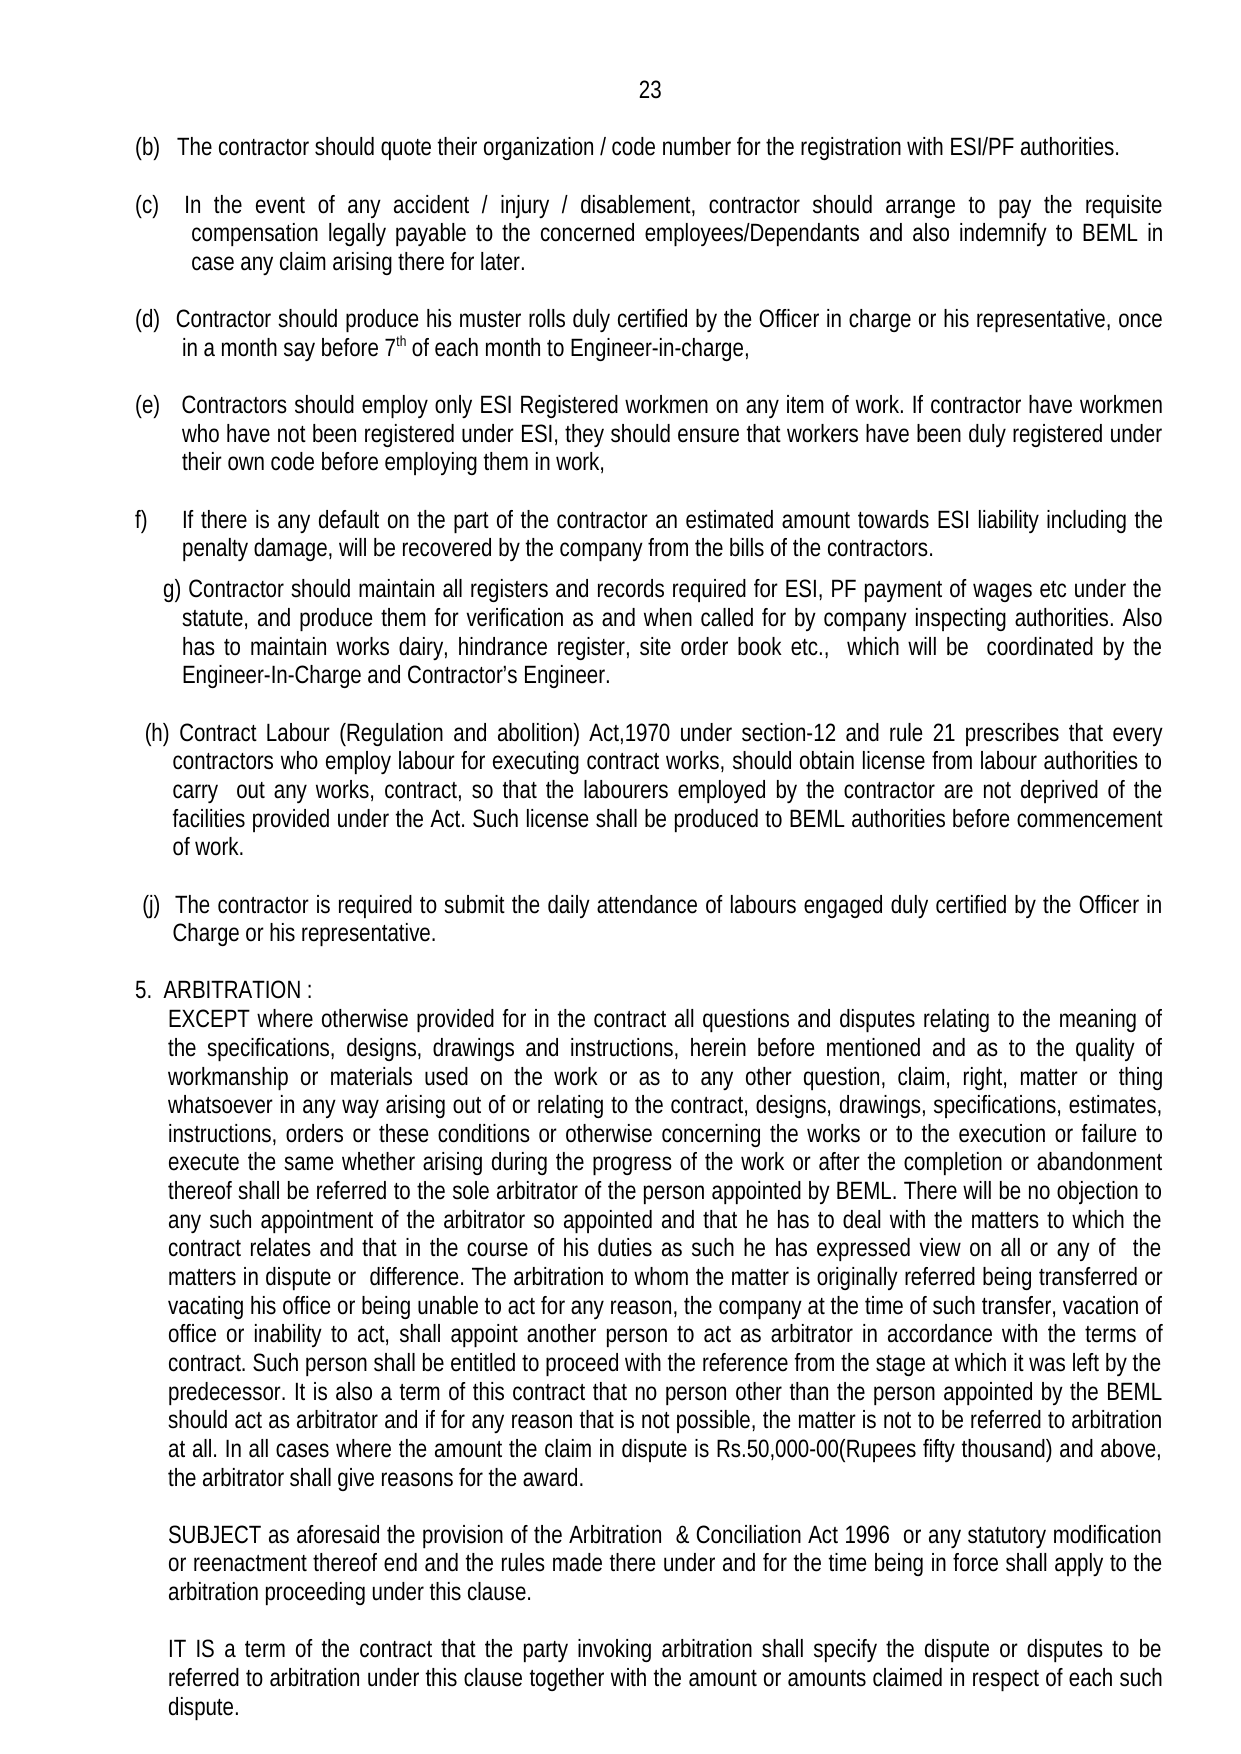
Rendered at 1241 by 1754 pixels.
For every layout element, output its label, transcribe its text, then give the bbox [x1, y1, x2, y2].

text (b) The contractor should quote their organization / code number for the registration with ESI/PF authorities. [135, 132, 1165, 161]
text (h) Contract Labour (Regulation and abolition) Act,1970 under section-12 and rule 21 prescribes that every contractors who employ labour for executing contract works, should obtain license from labour authorities to carry out any works, contract, so that the labourers employed by the contractor are not deprived of the facilities provided under the Act. Such license shall be produced to BEML authorities before commencement of work. [135, 718, 1165, 861]
text EXCEPT where otherwise provided for in the contract all questions and disputes relating to the meaning of the specifications, designs, drawings and instructions, herein before mentioned and as to the quality of workmanship or materials used on the work or as to any other question, claim, right, matter or thing whatsoever in any way arising out of or relating to the contract, designs, drawings, specifications, estimates, instructions, orders or these conditions or otherwise concerning the works or to the execution or failure to execute the same whether arising during the progress of the work or after the completion or abandonment thereof shall be referred to the sole arbitrator of the person appointed by BEML. There will be no objection to any such appointment of the arbitrator so appointed and that he has to deal with the matters to which the contract relates and that in the course of his duties as such he has expressed view on all or any of the matters in dispute or difference. The arbitration to whom the matter is originally referred being transferred or vacating his office or being unable to act for any reason, the company at the time of such transfer, vacation of office or inability to act, shall appoint another person to act as arbitrator in accordance with the terms of contract. Such person shall be entitled to proceed with the reference from the stage at which it was left by the predecessor. It is also a term of this contract that no person other than the person appointed by the BEML should act as arbitrator and if for any reason that is not possible, the matter is not to be referred to arbitration at all. In all cases where the amount the claim in dispute is Rs.50,000-00(Rupees fifty thousand) and above, the arbitrator shall give reasons for the award. [168, 1004, 1165, 1491]
list Contractor should produce his muster rolls duly certified by the Officer in charge or his representative, once in a month say before 7th of each month to Engineer-in-charge, [135, 304, 1165, 361]
text (j) The contractor is required to submit the daily attendance of labours engaged duly certified by the Officer in Charge or his representative. [135, 889, 1165, 947]
text g) Contractor should maintain all registers and records required for ESI, PF payment of wages etc under the statute, and produce them for verification as and when called for by company inspecting authorities. Also has to maintain works dairy, hindrance register, site order book etc., which will be coordinated by the Engineer-In-Charge and Contractor’s Engineer. [135, 574, 1165, 689]
text f) If there is any default on the part of the contractor an estimated amount towards ESI liability including the penalty damage, will be recovered by the company from the bills of the contractors. [135, 505, 1165, 562]
text (e) Contractors should employ only ESI Registered workmen on any item of work. If contractor have workmen who have not been registered under ESI, they should ensure that workers have been duly registered under their own code before employing them in work, [135, 390, 1165, 476]
text SUBJECT as aforesaid the provision of the Arbitration & Conciliation Act 1996 or any statutory modification or reenactment thereof end and the rules made there under and for the time being in force shall apply to the arbitration proceeding under this clause. [168, 1520, 1165, 1606]
text IT IS a term of the contract that the party invoking arbitration shall specify the dispute or disputes to be referred to arbitration under this clause together with the amount or amounts claimed in respect of each such dispute. [168, 1634, 1165, 1720]
text (c) In the event of any accident / injury / disablement, contractor should arrange to pay the requisite compensation legally payable to the concerned employees/Dependants and also indemnify to BEML in case any claim arising there for later. [135, 189, 1165, 276]
text 5. ARBITRATION : [135, 976, 1165, 1004]
